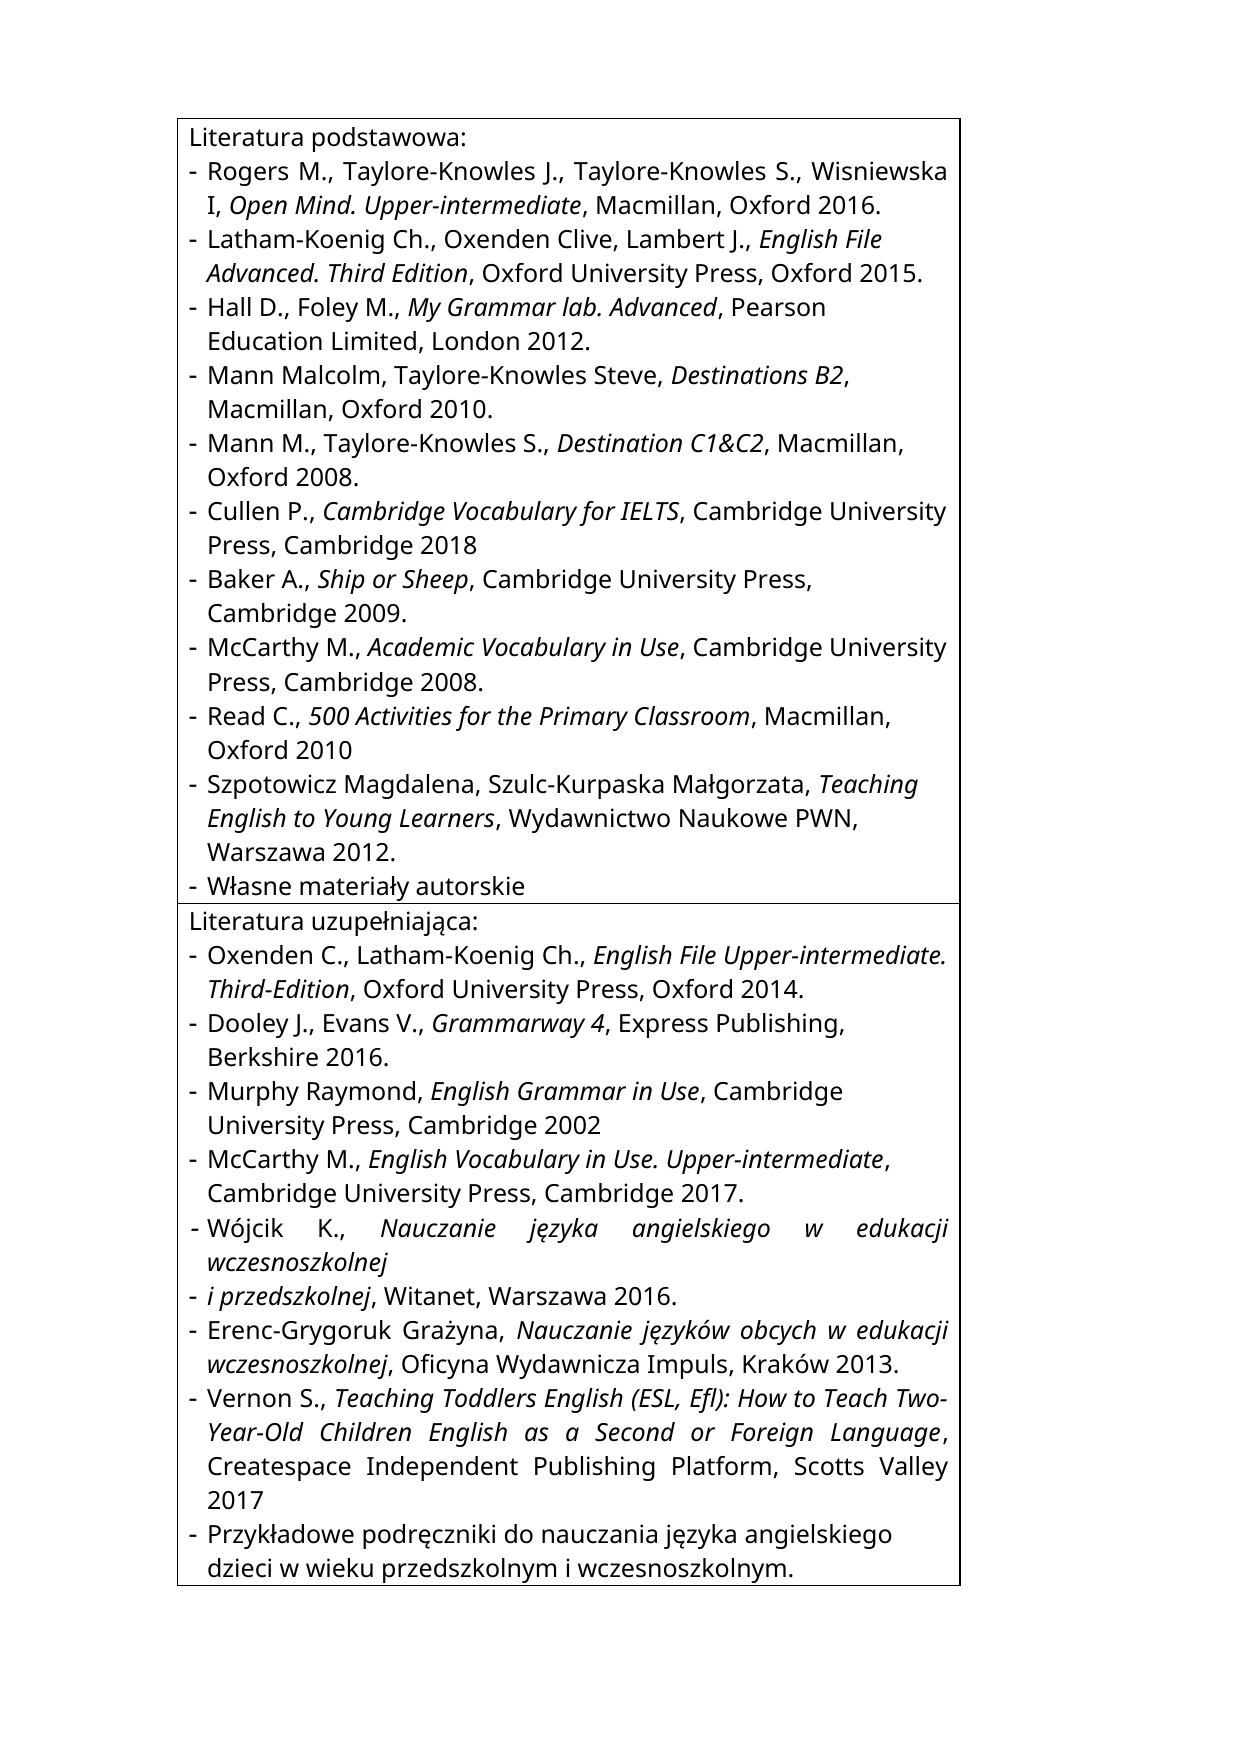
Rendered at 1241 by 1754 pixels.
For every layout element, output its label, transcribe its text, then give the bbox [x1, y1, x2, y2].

table_cell Literatura uzupełniająca: Oxenden C., Latham-Koenig Ch., English File Upper-intermediate. Third-Edition, Oxford University Press, Oxford 2014. Dooley J., Evans V., Grammarway 4, Express Publishing, Berkshire 2016. Murphy Raymond, English Grammar in Use, Cambridge University Press, Cambridge 2002 McCarthy M., English Vocabulary in Use. Upper-intermediate, Cambridge University Press, Cambridge 2017. Wójcik K., Nauczanie języka angielskiego w edukacji wczesnoszkolnej i przedszkolnej, Witanet, Warszawa 2016. Erenc-Grygoruk Grażyna, Nauczanie języków obcych w edukacji wczesnoszkolnej, Oficyna Wydawnicza Impuls, Kraków 2013. Vernon S., Teaching Toddlers English (ESL, Efl): How to Teach Two-Year-Old Children English as a Second or Foreign Language, Createspace Independent Publishing Platform, Scotts Valley 2017 Przykładowe podręczniki do nauczania języka angielskiego dzieci w wieku przedszkolnym i wczesnoszkolnym. [178, 904, 959, 1585]
table_header Literatura podstawowa: Rogers M., Taylore-Knowles J., Taylore-Knowles S., Wisniewska I, Open Mind. Upper-intermediate, Macmillan, Oxford 2016. Latham-Koenig Ch., Oxenden Clive, Lambert J., English File Advanced. Third Edition, Oxford University Press, Oxford 2015. Hall D., Foley M., My Grammar lab. Advanced, Pearson Education Limited, London 2012. Mann Malcolm, Taylore-Knowles Steve, Destinations B2, Macmillan, Oxford 2010. Mann M., Taylore-Knowles S., Destination C1&C2, Macmillan, Oxford 2008. Cullen P., Cambridge Vocabulary for IELTS, Cambridge University Press, Cambridge 2018 Baker A., Ship or Sheep, Cambridge University Press, Cambridge 2009. McCarthy M., Academic Vocabulary in Use, Cambridge University Press, Cambridge 2008. Read C., 500 Activities for the Primary Classroom, Macmillan, Oxford 2010 Szpotowicz Magdalena, Szulc-Kurpaska Małgorzata, Teaching English to Young Learners, Wydawnictwo Naukowe PWN, Warszawa 2012. Własne materiały autorskie [178, 119, 959, 903]
